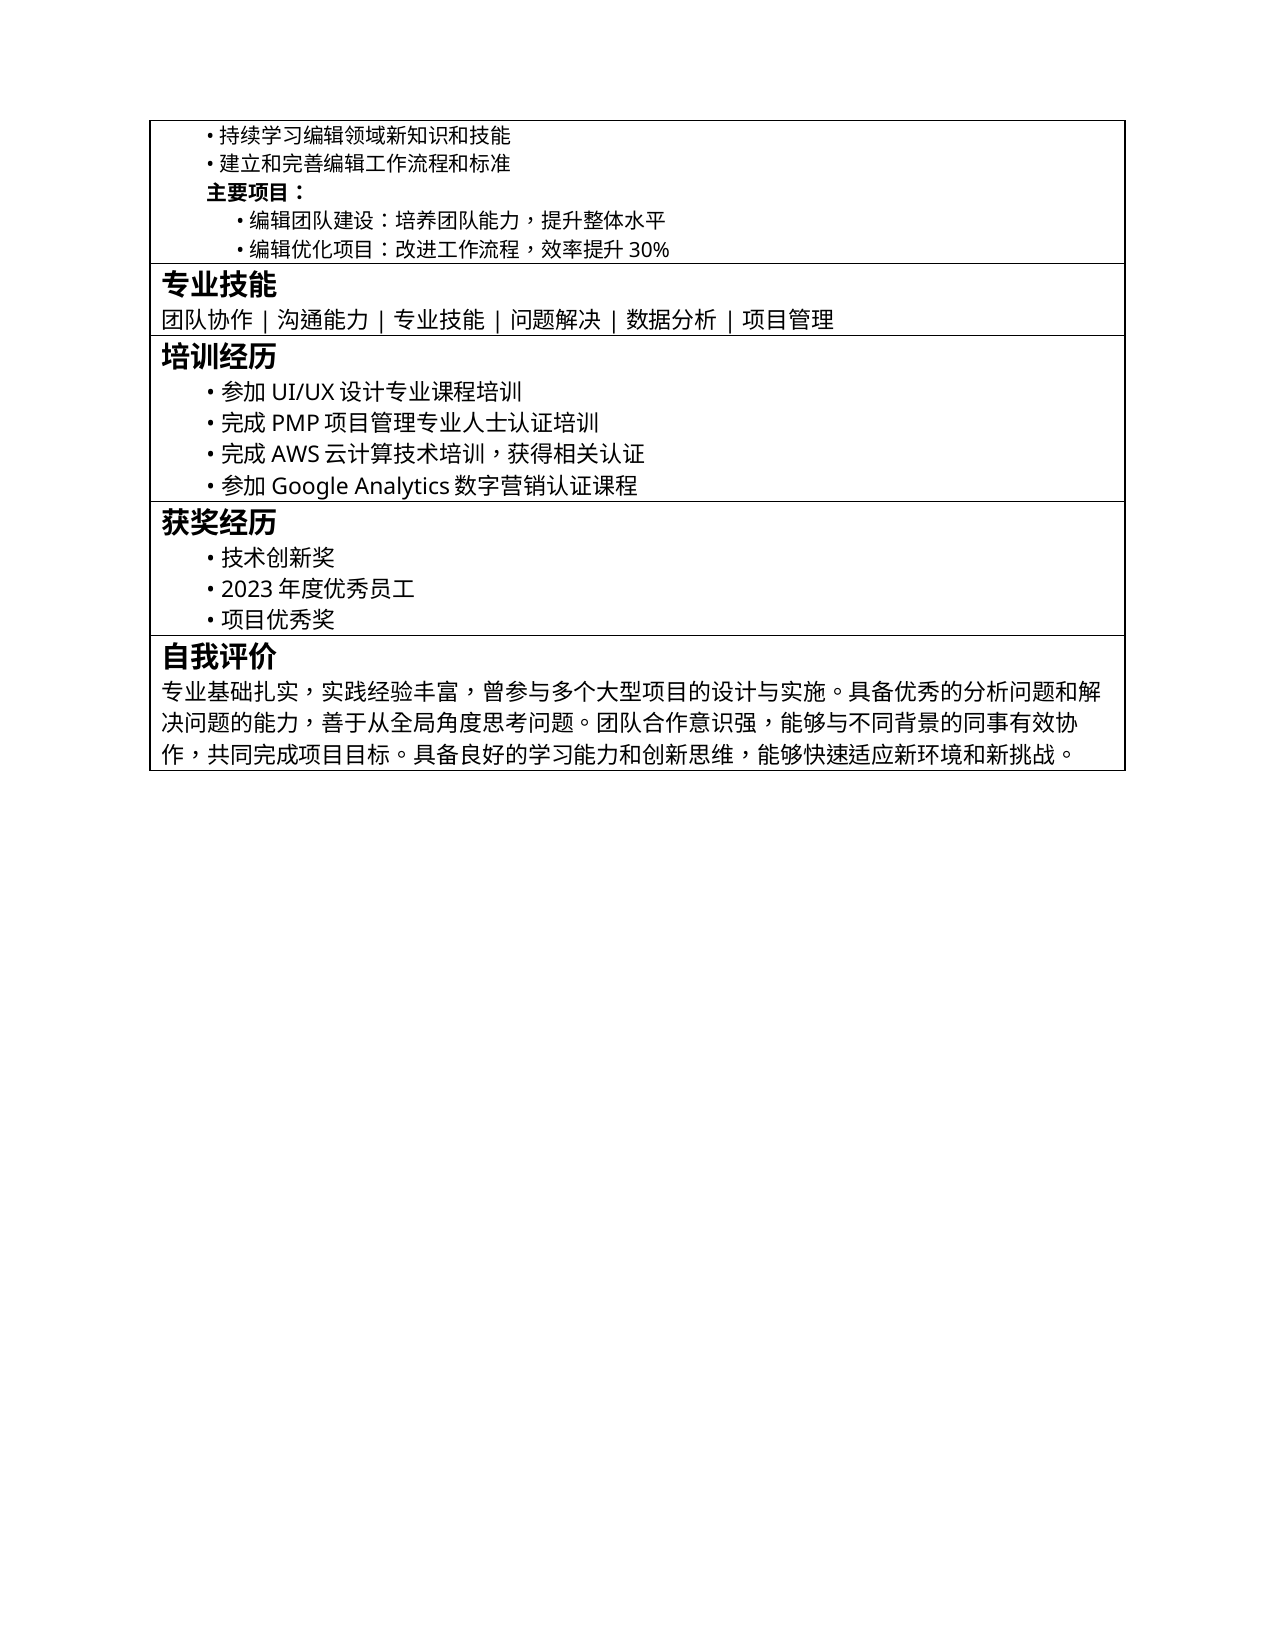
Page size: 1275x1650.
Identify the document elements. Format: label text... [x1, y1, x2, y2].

table_cell 自我评价 专业基础扎实，实践经验丰富，曾参与多个大型项目的设计与实施。具备优秀的分析问题和解决问题的能力，善于从全局角度思考问题。团队合作意识强，能够与不同背景的同事有效协作，共同完成项目目标。具备良好的学习能力和创新思维，能够快速适应新环境和新挑战。 [151, 636, 1124, 770]
table_cell 获奖经历 • 技术创新奖 • 2023年度优秀员工 • 项目优秀奖 [151, 502, 1124, 635]
table_cell 培训经历 • 参加UI/UX设计专业课程培训 • 完成PMP项目管理专业人士认证培训 • 完成AWS云计算技术培训，获得相关认证 • 参加Google Analytics数字营销认证课程 [151, 336, 1124, 501]
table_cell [151, 121, 1124, 263]
table_cell 专业技能 团队协作 | 沟通能力 | 专业技能 | 问题解决 | 数据分析 | 项目管理 [151, 264, 1124, 335]
